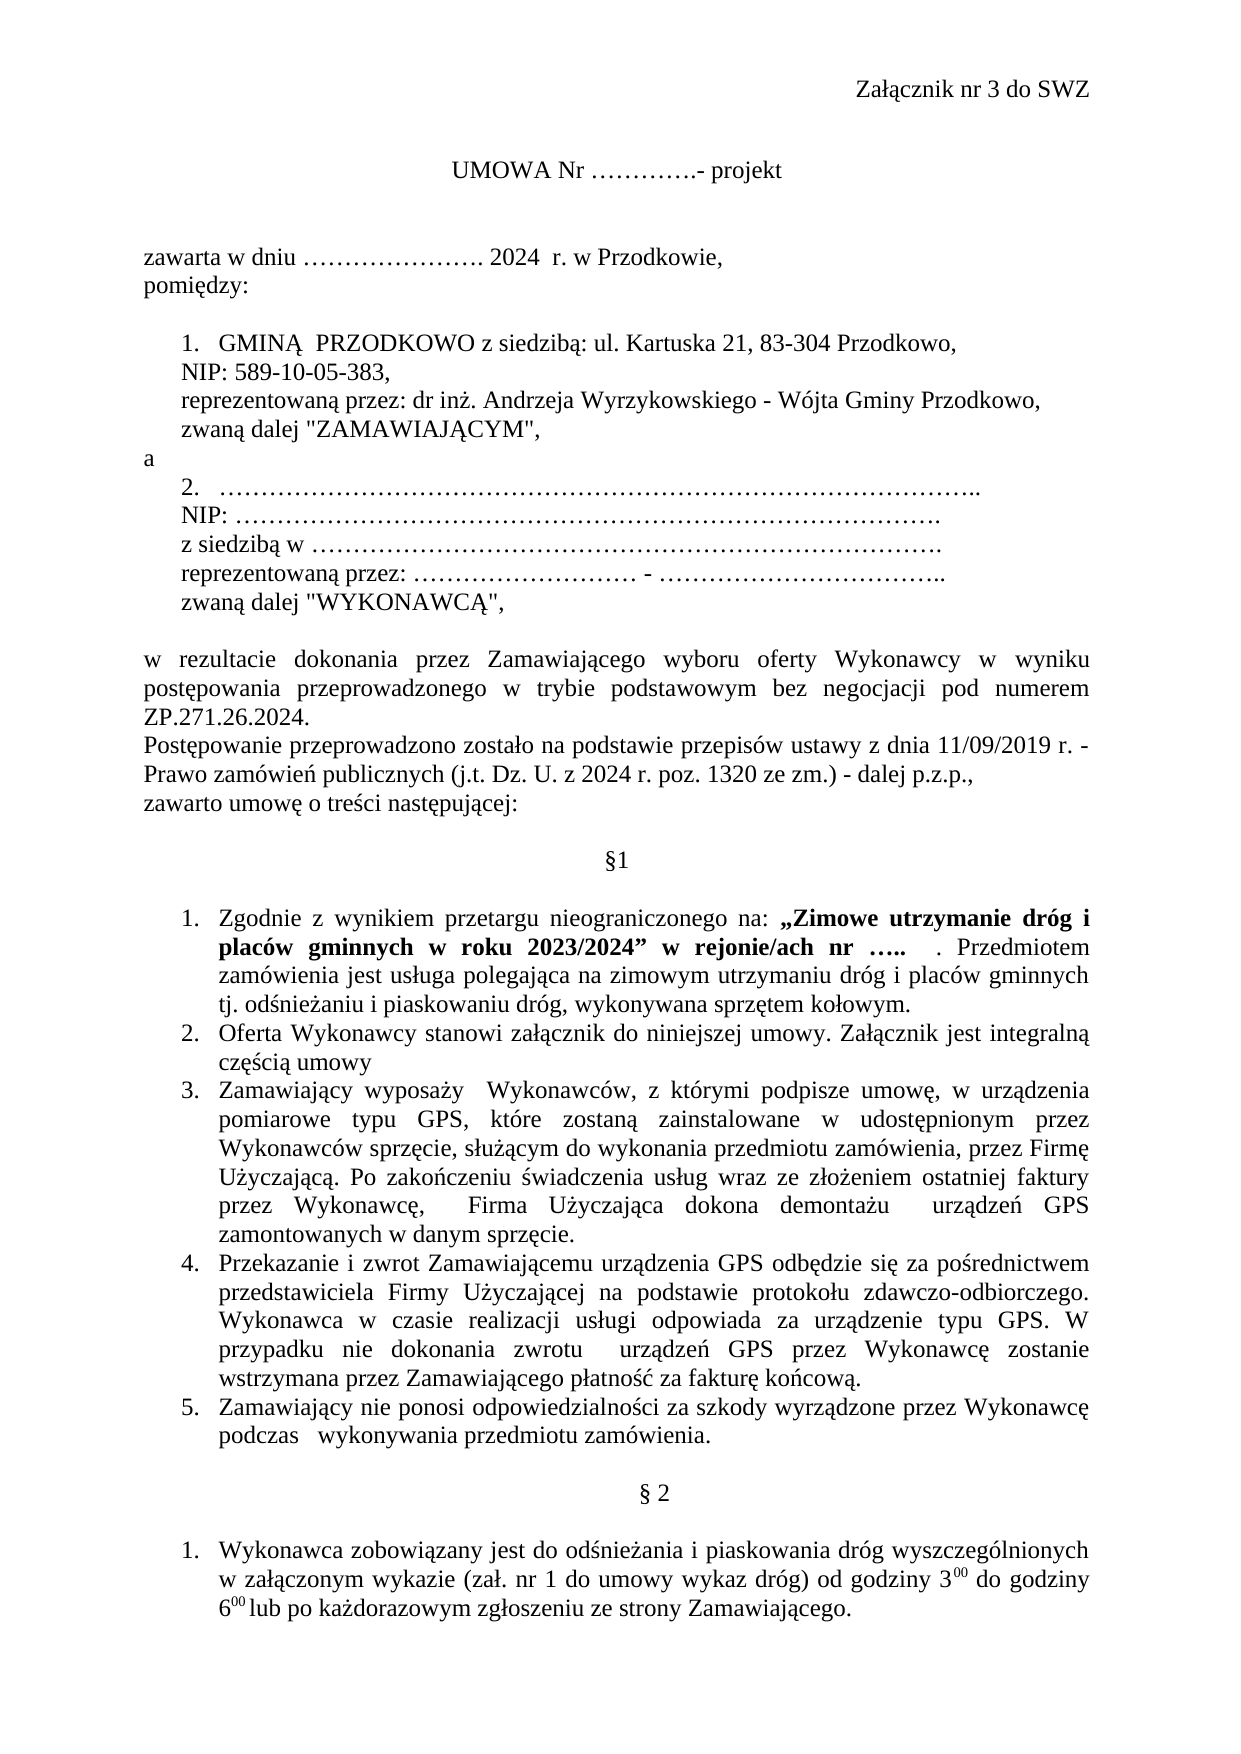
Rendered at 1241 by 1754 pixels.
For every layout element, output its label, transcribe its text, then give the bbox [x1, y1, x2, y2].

text z siedzibą w …………………………………………………………………. [143, 529, 1090, 558]
list Wykonawca zobowiązany jest do odśnieżania i piaskowania dróg wyszczególnionych w załączonym wykazie (zał. nr 1 do umowy wykaz dróg) od godziny 300 do godziny 600 lub po każdorazowym zgłoszeniu ze strony Zamawiającego. [181, 1535, 1090, 1622]
list Oferta Wykonawcy stanowi załącznik do niniejszej umowy. Załącznik jest integralną częścią umowy [181, 1018, 1090, 1075]
list GMINĄ PRZODKOWO z siedzibą: ul. Kartuska 21, 83-304 Przodkowo, [181, 328, 1090, 357]
text zawarto umowę o treści następującej: [143, 788, 1090, 817]
text reprezentowaną przez: ……………………… - …………………………….. [143, 558, 1090, 587]
text NIP: 589-10-05-383, [143, 357, 1090, 385]
text zwaną dalej "ZAMAWIAJĄCYM", [143, 414, 1090, 443]
text zawarta w dniu …………………. 2024 r. w Przodkowie, [143, 242, 1090, 270]
text pomiędzy: [143, 270, 1090, 299]
list Przekazanie i zwrot Zamawiającemu urządzenia GPS odbędzie się za pośrednictwem przedstawiciela Firmy Użyczającej na podstawie protokołu zdawczo-odbiorczego. Wykonawca w czasie realizacji usługi odpowiada za urządzenie typu GPS. W przypadku nie dokonania zwrotu urządzeń GPS przez Wykonawcę zostanie wstrzymana przez Zamawiającego płatność za fakturę końcową. [181, 1248, 1090, 1392]
text w rezultacie dokonania przez Zamawiającego wyboru oferty Wykonawcy w wyniku postępowania przeprowadzonego w trybie podstawowym bez negocjacji pod numerem ZP.271.26.2024. [143, 644, 1090, 730]
list ……………………………………………………………………………….. [181, 472, 1090, 500]
list Zgodnie z wynikiem przetargu nieograniczonego na: „Zimowe utrzymanie dróg i placów gminnych w roku 2023/2024” w rejonie/ach nr ….. . Przedmiotem zamówienia jest usługa polegająca na zimowym utrzymaniu dróg i placów gminnych tj. odśnieżaniu i piaskowaniu dróg, wykonywana sprzętem kołowym. [181, 903, 1090, 1018]
text zwaną dalej "WYKONAWCĄ", [143, 587, 1090, 615]
text Postępowanie przeprowadzono zostało na podstawie przepisów ustawy z dnia 11/09/2019 r. - Prawo zamówień publicznych (j.t. Dz. U. z 2024 r. poz. 1320 ze zm.) - dalej p.z.p., [143, 730, 1090, 788]
text UMOWA Nr ………….- projekt [143, 155, 1090, 184]
text § 2 [218, 1478, 1090, 1507]
list Zamawiający nie ponosi odpowiedzialności za szkody wyrządzone przez Wykonawcę podczas wykonywania przedmiotu zamówienia. [181, 1392, 1090, 1449]
text reprezentowaną przez: dr inż. Andrzeja Wyrzykowskiego - Wójta Gminy Przodkowo, [143, 385, 1090, 414]
list Zamawiający wyposaży Wykonawców, z którymi podpisze umowę, w urządzenia pomiarowe typu GPS, które zostaną zainstalowane w udostępnionym przez Wykonawców sprzęcie, służącym do wykonania przedmiotu zamówienia, przez Firmę Użyczającą. Po zakończeniu świadczenia usług wraz ze złożeniem ostatniej faktury przez Wykonawcę, Firma Użyczająca dokona demontażu urządzeń GPS zamontowanych w danym sprzęcie. [181, 1075, 1090, 1248]
text a [143, 443, 1090, 472]
text §1 [143, 845, 1090, 874]
text NIP: …………………………………………………………………………. [143, 500, 1090, 529]
